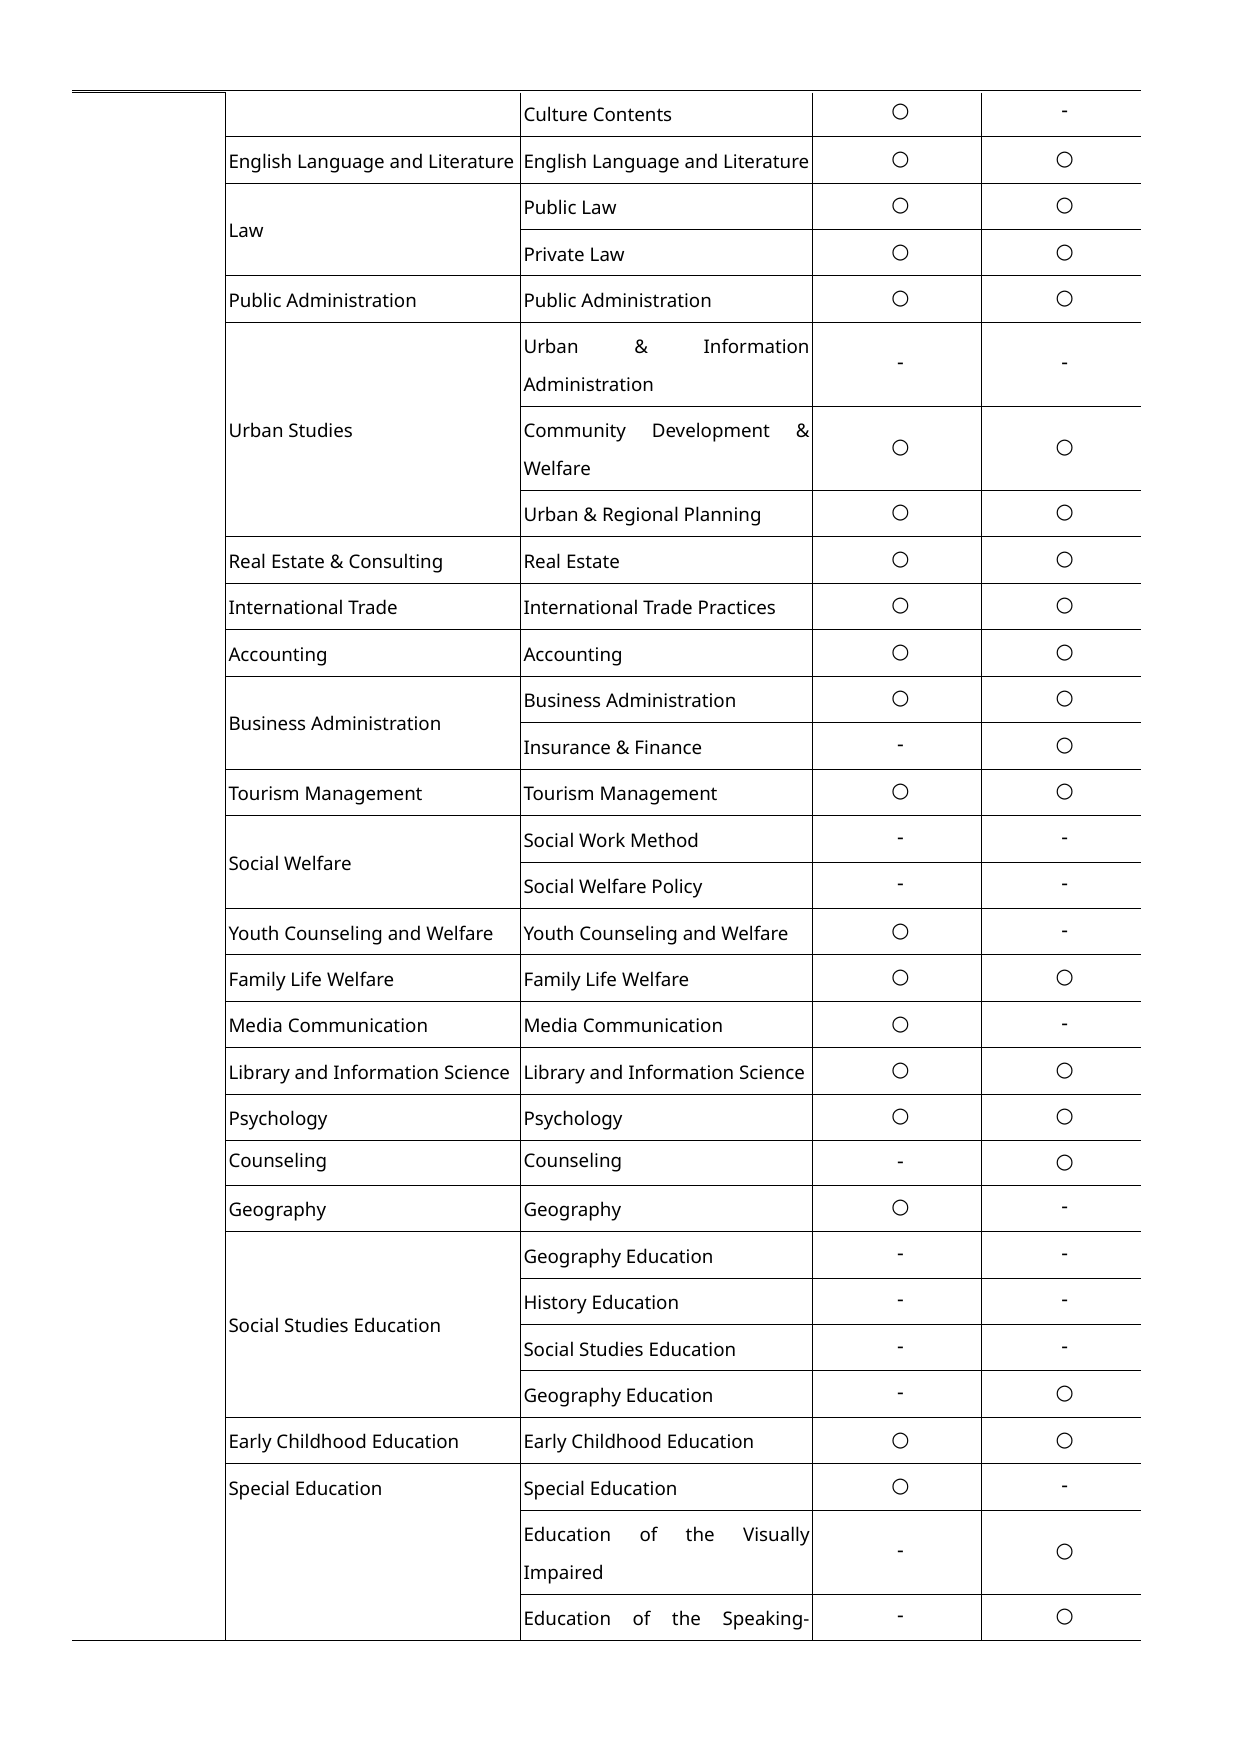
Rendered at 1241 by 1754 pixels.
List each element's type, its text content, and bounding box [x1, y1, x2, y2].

table_cell Youth Counseling and Welfare [521, 909, 812, 954]
table_cell - [982, 816, 1141, 861]
table_cell ○ [813, 91, 982, 136]
table_cell ○ [813, 584, 981, 629]
table_cell ○ [813, 955, 981, 1001]
table_cell ○ [982, 407, 1141, 490]
table_cell - [982, 1325, 1141, 1370]
table_cell - [982, 1464, 1141, 1510]
table_cell ○ [813, 630, 981, 676]
table_cell ○ [982, 137, 1141, 182]
table_cell Geography [521, 1186, 812, 1231]
table_cell ○ [982, 1048, 1141, 1094]
table_cell Education of the Visually Impaired [521, 1511, 812, 1594]
table_cell ○ [982, 1095, 1141, 1140]
table_cell ○ [813, 1048, 981, 1094]
table_cell Counseling [521, 1141, 812, 1184]
table_cell ○ [813, 1186, 981, 1231]
table_cell - [813, 1595, 981, 1640]
table_cell ○ [982, 584, 1141, 629]
table_cell ○ [813, 770, 981, 815]
table_cell Real Estate [521, 537, 812, 583]
table_cell Social Studies Education [226, 1232, 520, 1417]
table_cell History Education [521, 1279, 812, 1324]
table_cell ○ [813, 537, 981, 583]
table_cell Media Communication [226, 1002, 520, 1047]
table_cell - [982, 1232, 1141, 1277]
table_cell - [813, 723, 981, 768]
table_cell International Trade [226, 584, 520, 629]
table_cell Early Childhood Education [226, 1418, 520, 1463]
table_cell - [813, 816, 981, 861]
table_cell ○ [982, 1511, 1141, 1594]
table_cell Family Life Welfare [521, 955, 812, 1001]
table_cell ○ [982, 1141, 1141, 1184]
table_cell ○ [813, 1464, 981, 1510]
table_cell ○ [982, 1371, 1141, 1417]
table_cell ○ [982, 276, 1141, 322]
table_cell Culture and Art [225, 91, 520, 136]
table_cell Media Communication [521, 1002, 812, 1047]
table_cell ○ [982, 491, 1141, 536]
table_cell Geography Education [521, 1371, 812, 1417]
table_cell Geography [226, 1186, 520, 1231]
table_cell - [813, 1325, 981, 1370]
table_cell International Trade Practices [521, 584, 812, 629]
table_cell Geography Education [521, 1232, 812, 1277]
table_cell ○ [982, 955, 1141, 1001]
table_cell Public Administration [226, 276, 520, 322]
table_cell Public Administration [521, 276, 812, 322]
table_cell ○ [982, 770, 1141, 815]
table_cell ○ [982, 630, 1141, 676]
table_cell Public Law [521, 184, 812, 229]
table_cell ○ [982, 723, 1141, 768]
table_cell ○ [813, 1002, 981, 1047]
table_cell ○ [813, 407, 981, 490]
table_cell ○ [982, 230, 1141, 275]
table_cell - [813, 1141, 981, 1184]
table_cell - [813, 323, 981, 406]
table_cell Law [226, 184, 520, 275]
table_cell ○ [813, 1095, 981, 1140]
table_cell Social Welfare [226, 816, 520, 908]
table_cell - [982, 1279, 1141, 1324]
table_cell - [813, 1232, 981, 1277]
table_cell - [813, 1279, 981, 1324]
table_cell ○ [813, 491, 981, 536]
table_cell - [982, 863, 1141, 908]
table_cell ○ [982, 184, 1141, 229]
table_cell Urban Studies [226, 323, 520, 536]
table_cell Special Education [226, 1464, 520, 1640]
table_cell Urban & Information Administration [521, 323, 812, 406]
table_cell Social Welfare Policy [521, 863, 812, 908]
table_cell Real Estate & Consulting [226, 537, 520, 583]
table_cell Special Education [521, 1464, 812, 1510]
table_cell - [982, 323, 1141, 406]
table_cell ○ [982, 537, 1141, 583]
table_cell - [813, 863, 981, 908]
table_cell Social Work Method [521, 816, 812, 861]
table_cell Family Life Welfare [226, 955, 520, 1001]
table_cell ○ [982, 1418, 1141, 1463]
table_cell Social Studies Education [521, 1325, 812, 1370]
table_cell ○ [813, 1418, 981, 1463]
table_cell Private Law [521, 230, 812, 275]
table_cell - [813, 1371, 981, 1417]
table_cell Accounting [226, 630, 520, 676]
table_cell Counseling [226, 1141, 520, 1184]
table_cell ○ [813, 276, 981, 322]
table_cell Early Childhood Education [521, 1418, 812, 1463]
table_cell ○ [813, 184, 981, 229]
table_cell Community Development & Welfare [521, 407, 812, 490]
table_cell Accounting [521, 630, 812, 676]
table_cell Psychology [521, 1095, 812, 1140]
table_cell Youth Counseling and Welfare [226, 909, 520, 954]
table_cell Psychology [226, 1095, 520, 1140]
table_cell ○ [982, 1595, 1141, 1640]
table_cell - [813, 1511, 981, 1594]
table_cell Insurance & Finance [521, 723, 812, 768]
table_cell ○ [982, 677, 1141, 722]
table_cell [521, 1595, 812, 1640]
table_cell Tourism Management [521, 770, 812, 815]
table_cell ○ [813, 137, 981, 182]
table_cell Business Administration [521, 677, 812, 722]
table_cell - [982, 909, 1141, 954]
table_cell Business Administration [226, 677, 520, 768]
table_cell ○ [813, 230, 981, 275]
table_cell English Language and Literature [226, 137, 520, 182]
table_cell - [982, 1002, 1141, 1047]
table_cell - [982, 91, 1141, 136]
table_cell - [982, 1186, 1141, 1231]
table_cell Urban & Regional Planning [521, 491, 812, 536]
table_cell Tourism Management [226, 770, 520, 815]
table_cell ○ [813, 677, 981, 722]
table_cell English Language and Literature [521, 137, 812, 182]
table_cell Library and Information Science [521, 1048, 812, 1094]
table_cell Culture Contents [520, 91, 812, 136]
table_cell ○ [813, 909, 981, 954]
table_cell Library and Information Science [226, 1048, 520, 1094]
